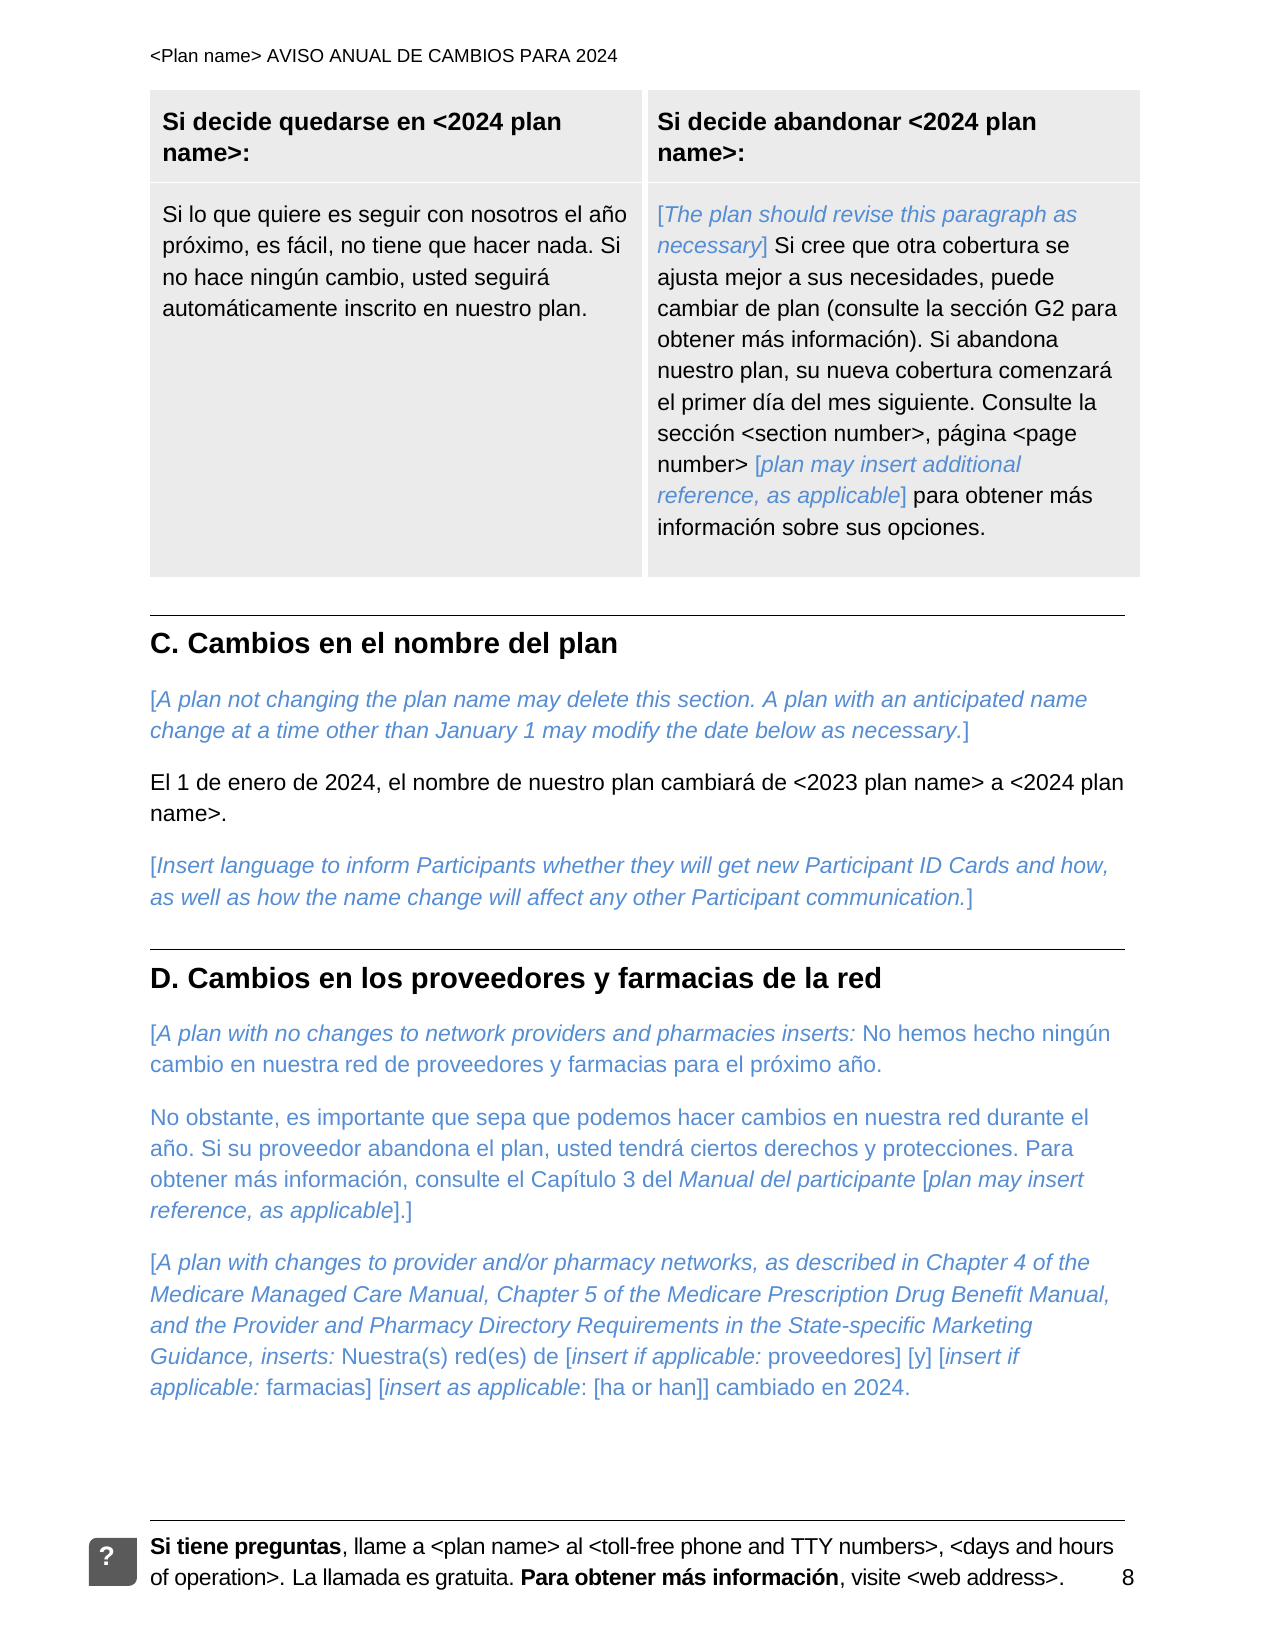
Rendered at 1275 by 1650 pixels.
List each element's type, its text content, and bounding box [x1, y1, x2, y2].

subtitle Cambios en los proveedores y farmacias de la red [150, 950, 1125, 996]
subtitle Cambios en el nombre del plan [150, 616, 1125, 661]
table_header Si decide quedarse en <2024 plan name>: [150, 90, 642, 182]
table_header Si decide abandonar <2024 plan name>: [648, 90, 1140, 182]
text El 1 de enero de 2024, el nombre de nuestro plan cambiará de <2023 plan name> a <2024 plan name>. [150, 766, 1125, 828]
table_cell Si lo que quiere es seguir con nosotros el año próximo, es fácil, no tiene que hacer nada. Si no hace ningún cambio, usted seguirá automáticamente inscrito en nuestro plan. [150, 183, 642, 577]
text [A plan with no changes to network providers and pharmacies inserts: No hemos hecho ningún cambio en nuestra red de proveedores y farmacias para el próximo año. [150, 1017, 1125, 1079]
table_cell [The plan should revise this paragraph as necessary] Si cree que otra cobertura se ajusta mejor a sus necesidades, puede cambiar de plan (consulte la sección G2 para obtener más información). Si abandona nuestro plan, su nueva cobertura comenzará el primer día del mes siguiente. Consulte la sección <section number>, página <page number> [plan may insert additional reference, as applicable] para obtener más información sobre sus opciones. [648, 183, 1140, 577]
text [Insert language to inform Participants whether they will get new Participant ID Cards and how, as well as how the name change will affect any other Participant communication.] [150, 849, 1125, 911]
text [A plan not changing the plan name may delete this section. A plan with an anticipated name change at a time other than January 1 may modify the date below as necessary.] [150, 682, 1125, 745]
text No obstante, es importante que sepa que podemos hacer cambios en nuestra red durante el año. Si su proveedor abandona el plan, usted tendrá ciertos derechos y protecciones. Para obtener más información, consulte el Capítulo 3 del Manual del participante [plan may insert reference, as applicable].] [150, 1100, 1125, 1225]
text [A plan with changes to provider and/or pharmacy networks, as described in Chapter 4 of the Medicare Managed Care Manual, Chapter 5 of the Medicare Prescription Drug Benefit Manual, and the Provider and Pharmacy Directory Requirements in the State-specific Marketing Guidance, inserts: Nuestra(s) red(es) de [insert if applicable: proveedores] [y] [insert if applicable: farmacias] [insert as applicable: [ha or han]] cambiado en 2024. [150, 1246, 1125, 1402]
